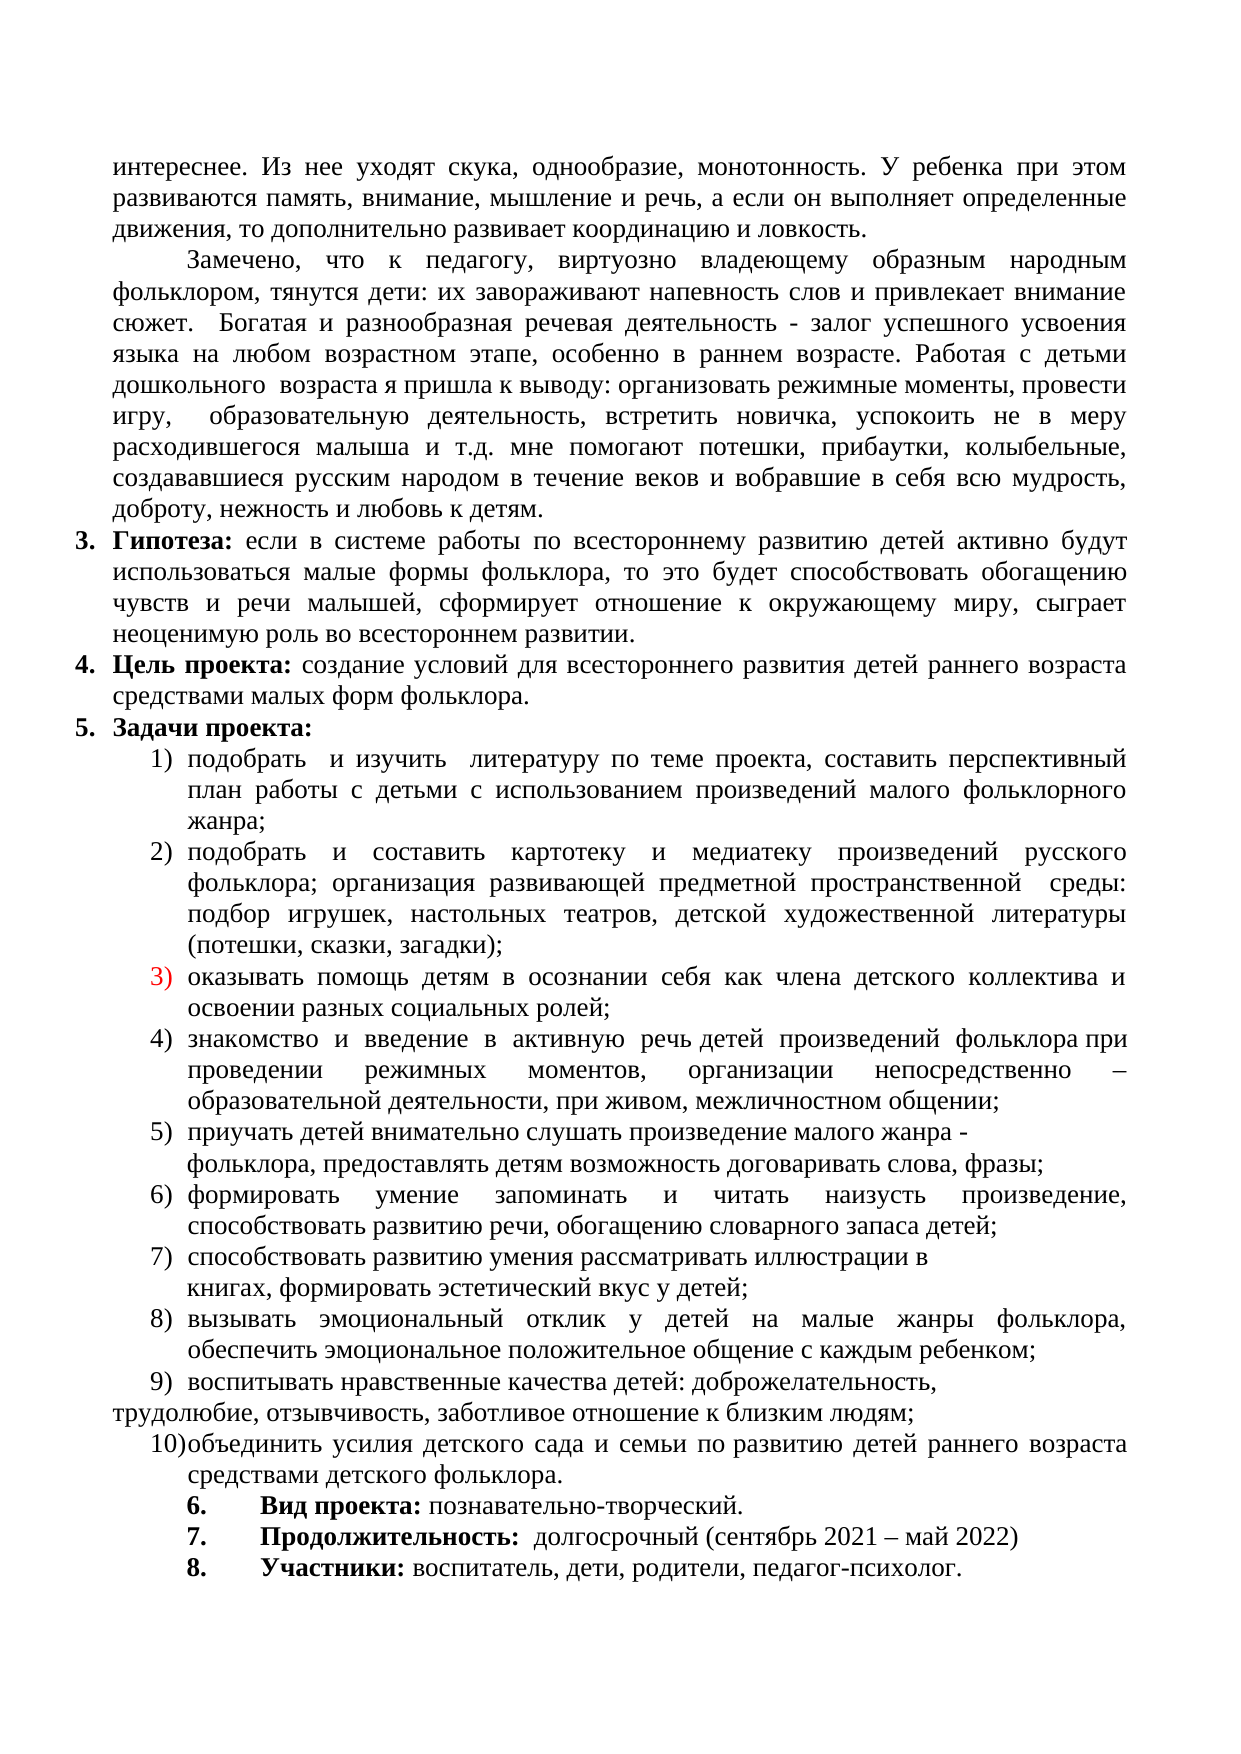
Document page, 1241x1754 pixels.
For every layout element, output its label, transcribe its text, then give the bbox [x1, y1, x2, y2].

text книгах, формировать эстетический вкус у детей; [112, 1271, 1128, 1302]
list подобрать и составить картотеку и медиатеку произведений русского фольклора; организация развивающей предметной пространственной среды: подбор игрушек, настольных театров, детской художественной литературы (потешки, сказки, загадки); [150, 835, 1128, 960]
list Цель проекта: создание условий для всестороннего развития детей раннего возраста средствами малых форм фольклора. [75, 648, 1128, 711]
list Участники: воспитатель, дети, родители, педагог-психолог. [112, 1552, 1128, 1583]
list оказывать помощь детям в осознании себя как члена детского коллектива и освоении разных социальных ролей; [150, 960, 1128, 1022]
list формировать умение запоминать и читать наизусть произведение, способствовать развитию речи, обогащению словарного запаса детей; [150, 1178, 1128, 1240]
list воспитывать нравственные качества детей: доброжелательность, [150, 1365, 1128, 1396]
list приучать детей внимательно слушать произведение малого жанра - [150, 1116, 1128, 1147]
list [112, 150, 1128, 243]
list подобрать и изучить литературу по теме проекта, составить перспективный план работы с детьми с использованием произведений малого фольклорного жанра; [150, 742, 1128, 835]
list Гипотеза: если в системе работы по всестороннему развитию детей активно будут использоваться малые формы фольклора, то это будет способствовать обогащению чувств и речи малышей, сформирует отношение к окружающему миру, сыграет неоценимую роль во всестороннем развитии. [75, 524, 1128, 648]
text трудолюбие, отзывчивость, заботливое отношение к близким людям; [112, 1396, 1128, 1427]
text фольклора, предоставлять детям возможность договаривать слова, фразы; [112, 1147, 1128, 1178]
list Задачи проекта: [75, 711, 1128, 742]
list знакомство и введение в активную речь детей произведений фольклора при проведении режимных моментов, организации непосредственно – образовательной деятельности, при живом, межличностном общении; [150, 1022, 1128, 1116]
list Продолжительность: долгосрочный (сентябрь 2021 – май 2022) [112, 1520, 1128, 1552]
list способствовать развитию умения рассматривать иллюстрации в [150, 1240, 1128, 1271]
list вызывать эмоциональный отклик у детей на малые жанры фольклора, обеспечить эмоциональное положительное общение с каждым ребенком; [150, 1302, 1128, 1365]
list Вид проекта: познавательно-творческий. [112, 1489, 1128, 1520]
list объединить усилия детского сада и семьи по развитию детей раннего возраста средствами детского фольклора. [150, 1427, 1128, 1489]
list Замечено, что к педагогу, виртуозно владеющему образным народным фольклором, тянутся дети: их завораживают напевность слов и привлекает внимание сюжет. Богатая и разнообразная речевая деятельность - залог успешного усвоения языка на любом возрастном этапе, особенно в раннем возрасте. Работая с детьми дошкольного возраста я пришла к выводу: организовать режимные моменты, провести игру, образовательную деятельность, встретить новичка, успокоить не в меру расходившегося малыша и т.д. мне помогают потешки, прибаутки, колыбельные, создававшиеся русским народом в течение веков и вобравшие в себя всю мудрость, доброту, нежность и любовь к детям. [112, 243, 1128, 524]
